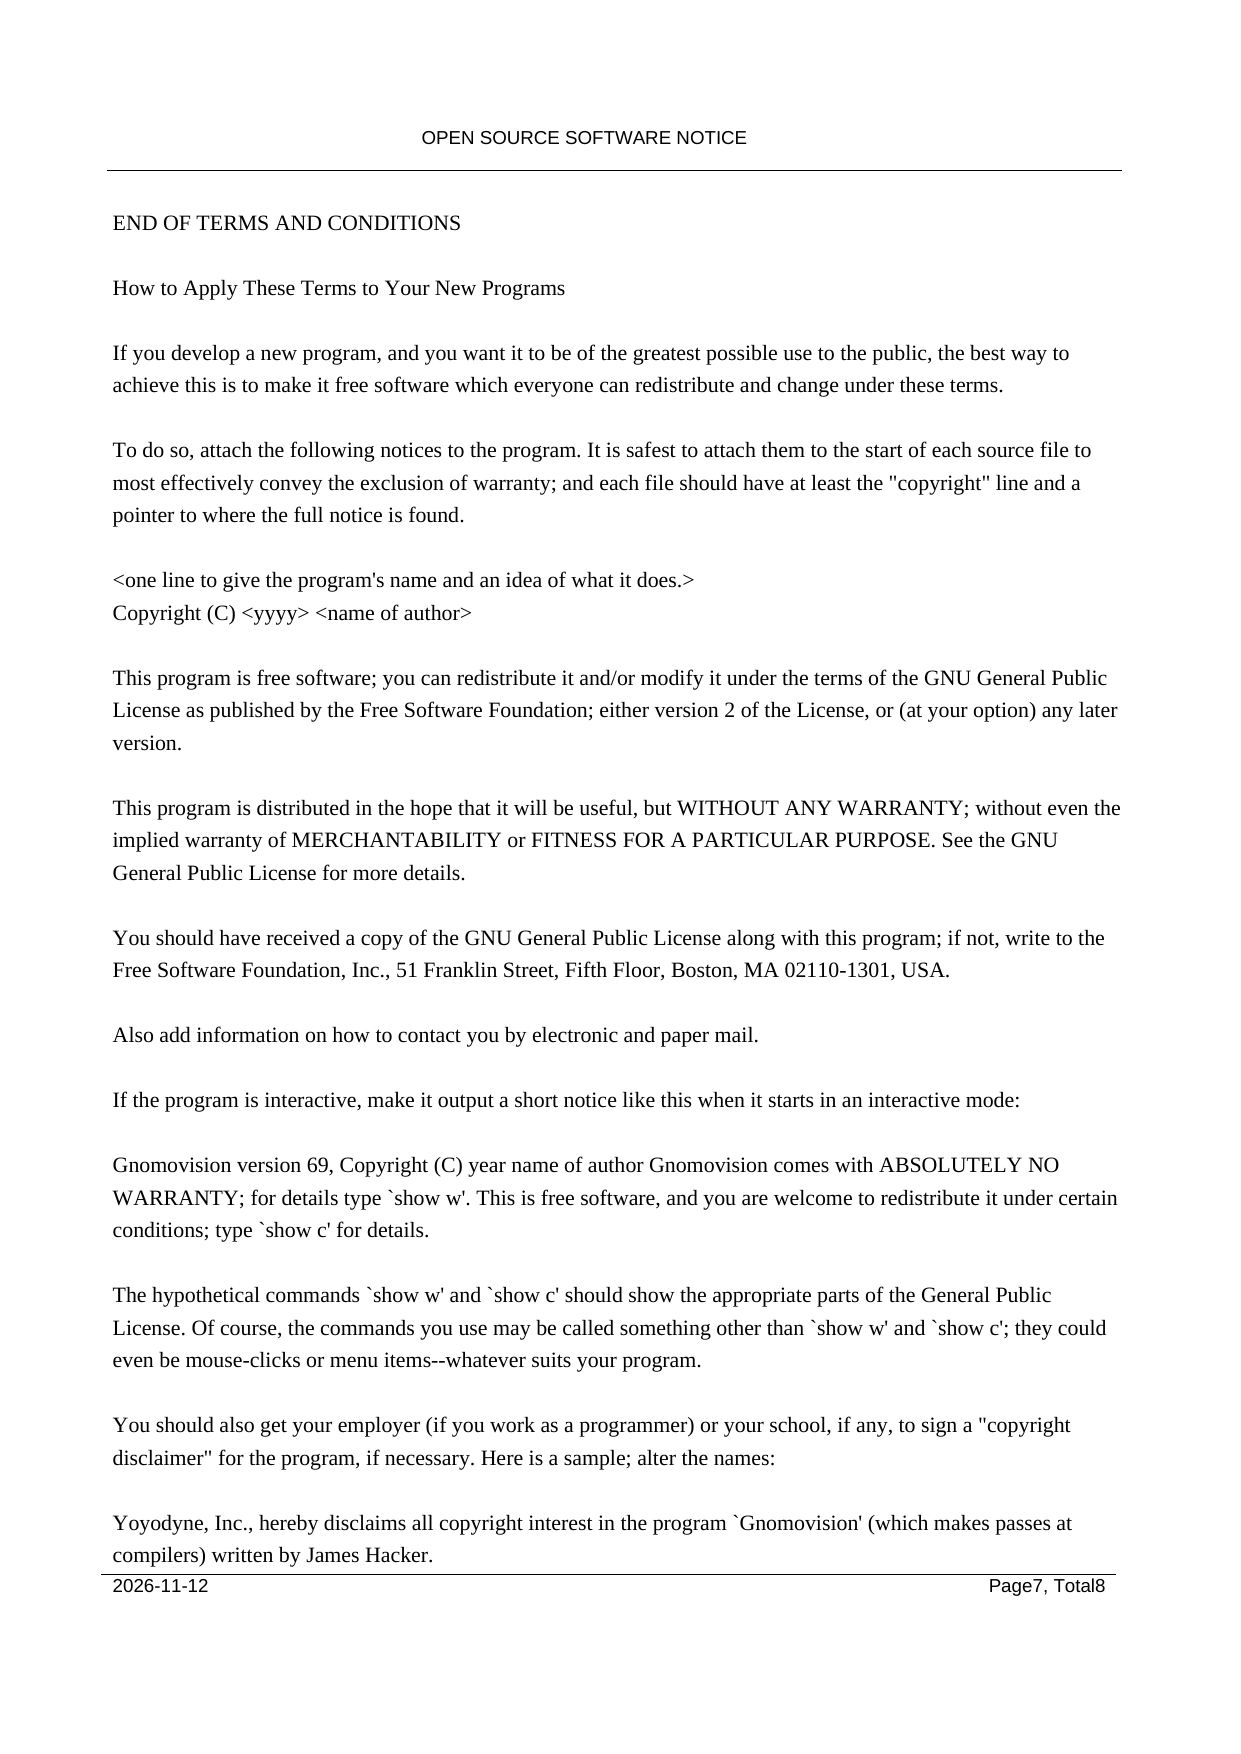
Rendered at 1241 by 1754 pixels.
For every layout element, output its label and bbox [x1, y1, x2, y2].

text [112, 206, 1128, 1571]
